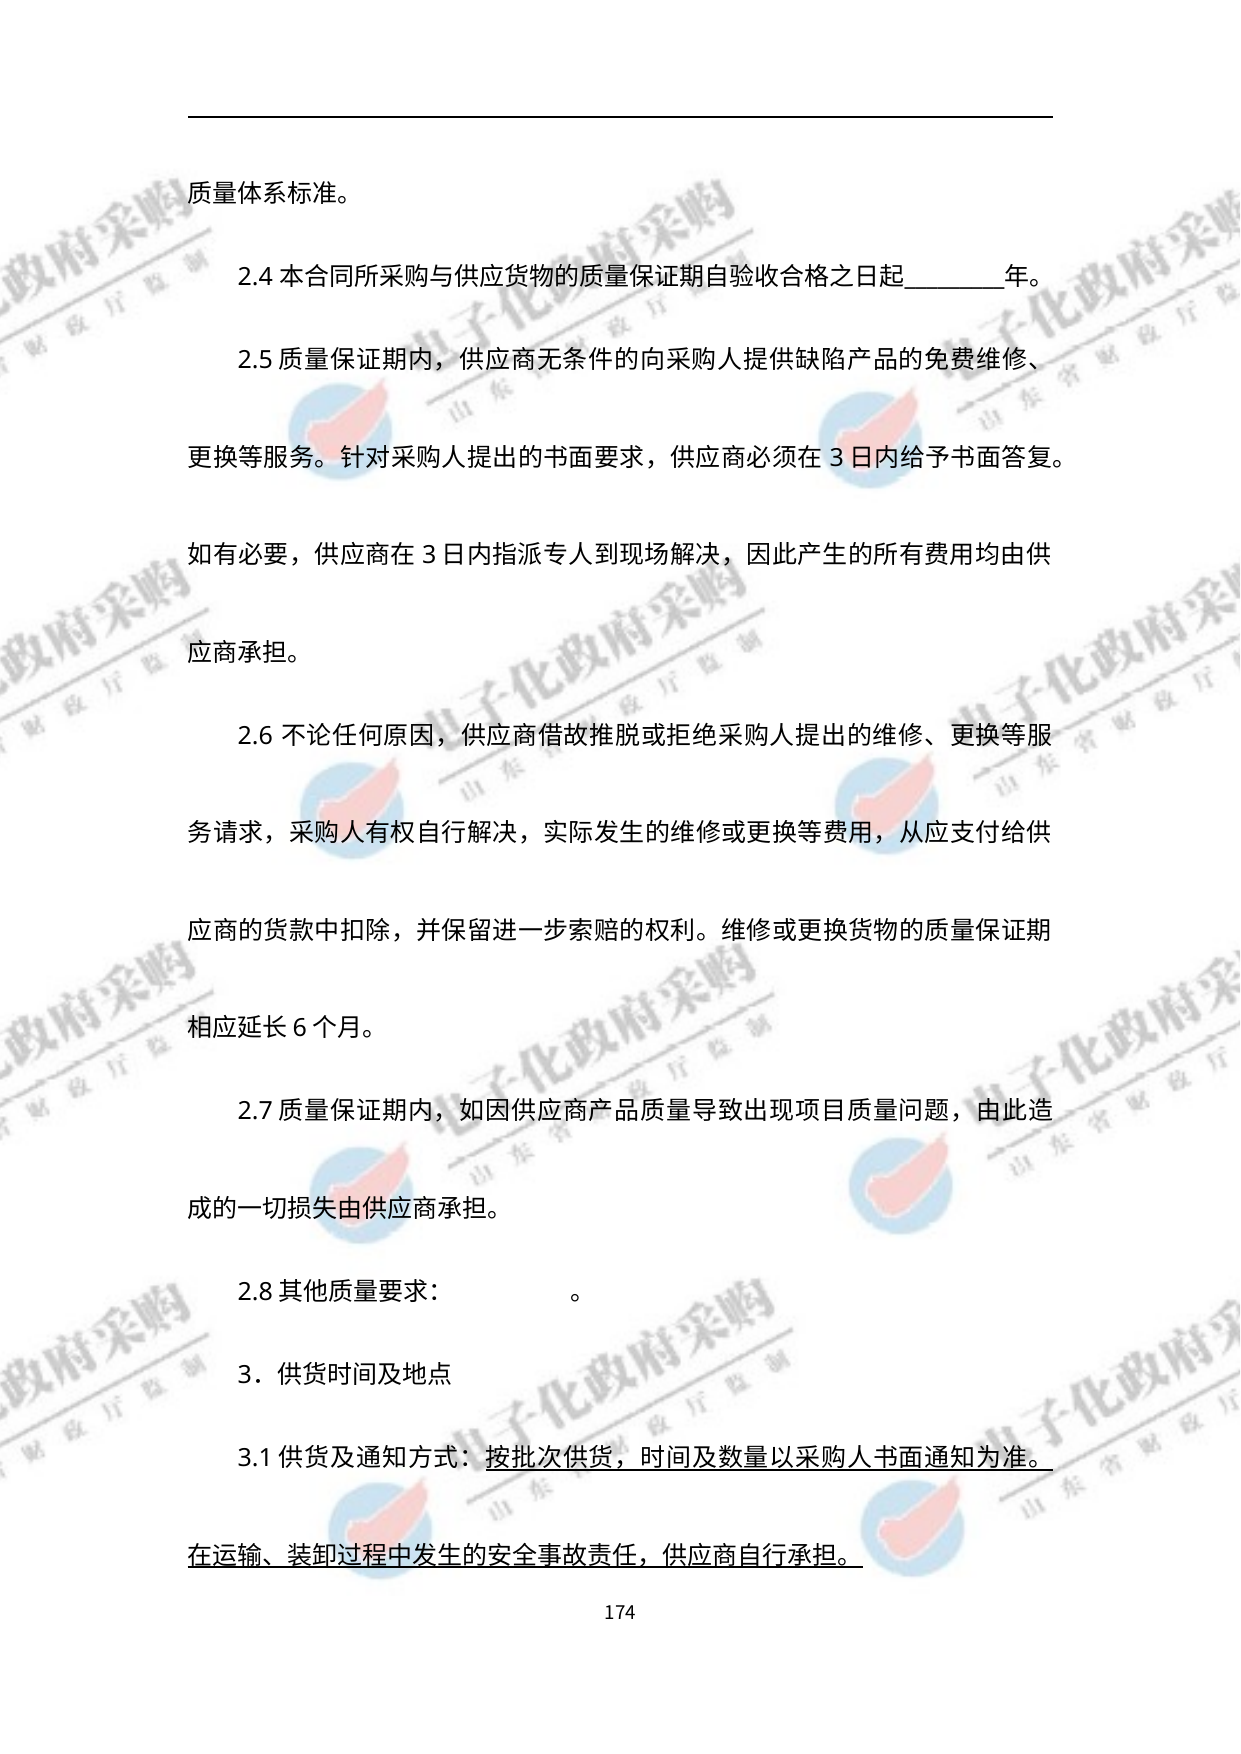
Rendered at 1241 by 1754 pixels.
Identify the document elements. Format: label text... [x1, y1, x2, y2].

text 2.8其他质量要求： 。 [187, 1257, 1053, 1322]
text 3.1供货及通知方式：按批次供货，时间及数量以采购人书面通知为准。在运输、装卸过程中发生的安全事故责任，供应商自行承担。 [187, 1423, 1053, 1586]
text 2.7质量保证期内，如因供应商产品质量导致出现项目质量问题，由此造成的一切损失由供应商承担。 [187, 1076, 1053, 1239]
picture [0, 151, 1241, 1596]
text 2.5质量保证期内，供应商无条件的向采购人提供缺陷产品的免费维修、更换等服务。针对采购人提出的书面要求，供应商必须在3日内给予书面答复。如有必要，供应商在3日内指派专人到现场解决，因此产生的所有费用均由供应商承担。 [187, 325, 1053, 683]
text 2.4 本合同所采购与供应货物的质量保证期自验收合格之日起_________年。 [187, 242, 1053, 307]
text 3．供货时间及地点 [187, 1340, 1053, 1405]
text 2.6 不论任何原因，供应商借故推脱或拒绝采购人提出的维修、更换等服务请求，采购人有权自行解决，实际发生的维修或更换等费用，从应支付给供应商的货款中扣除，并保留进一步索赔的权利。维修或更换货物的质量保证期相应延长6个月。 [187, 701, 1053, 1058]
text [187, 159, 1053, 224]
